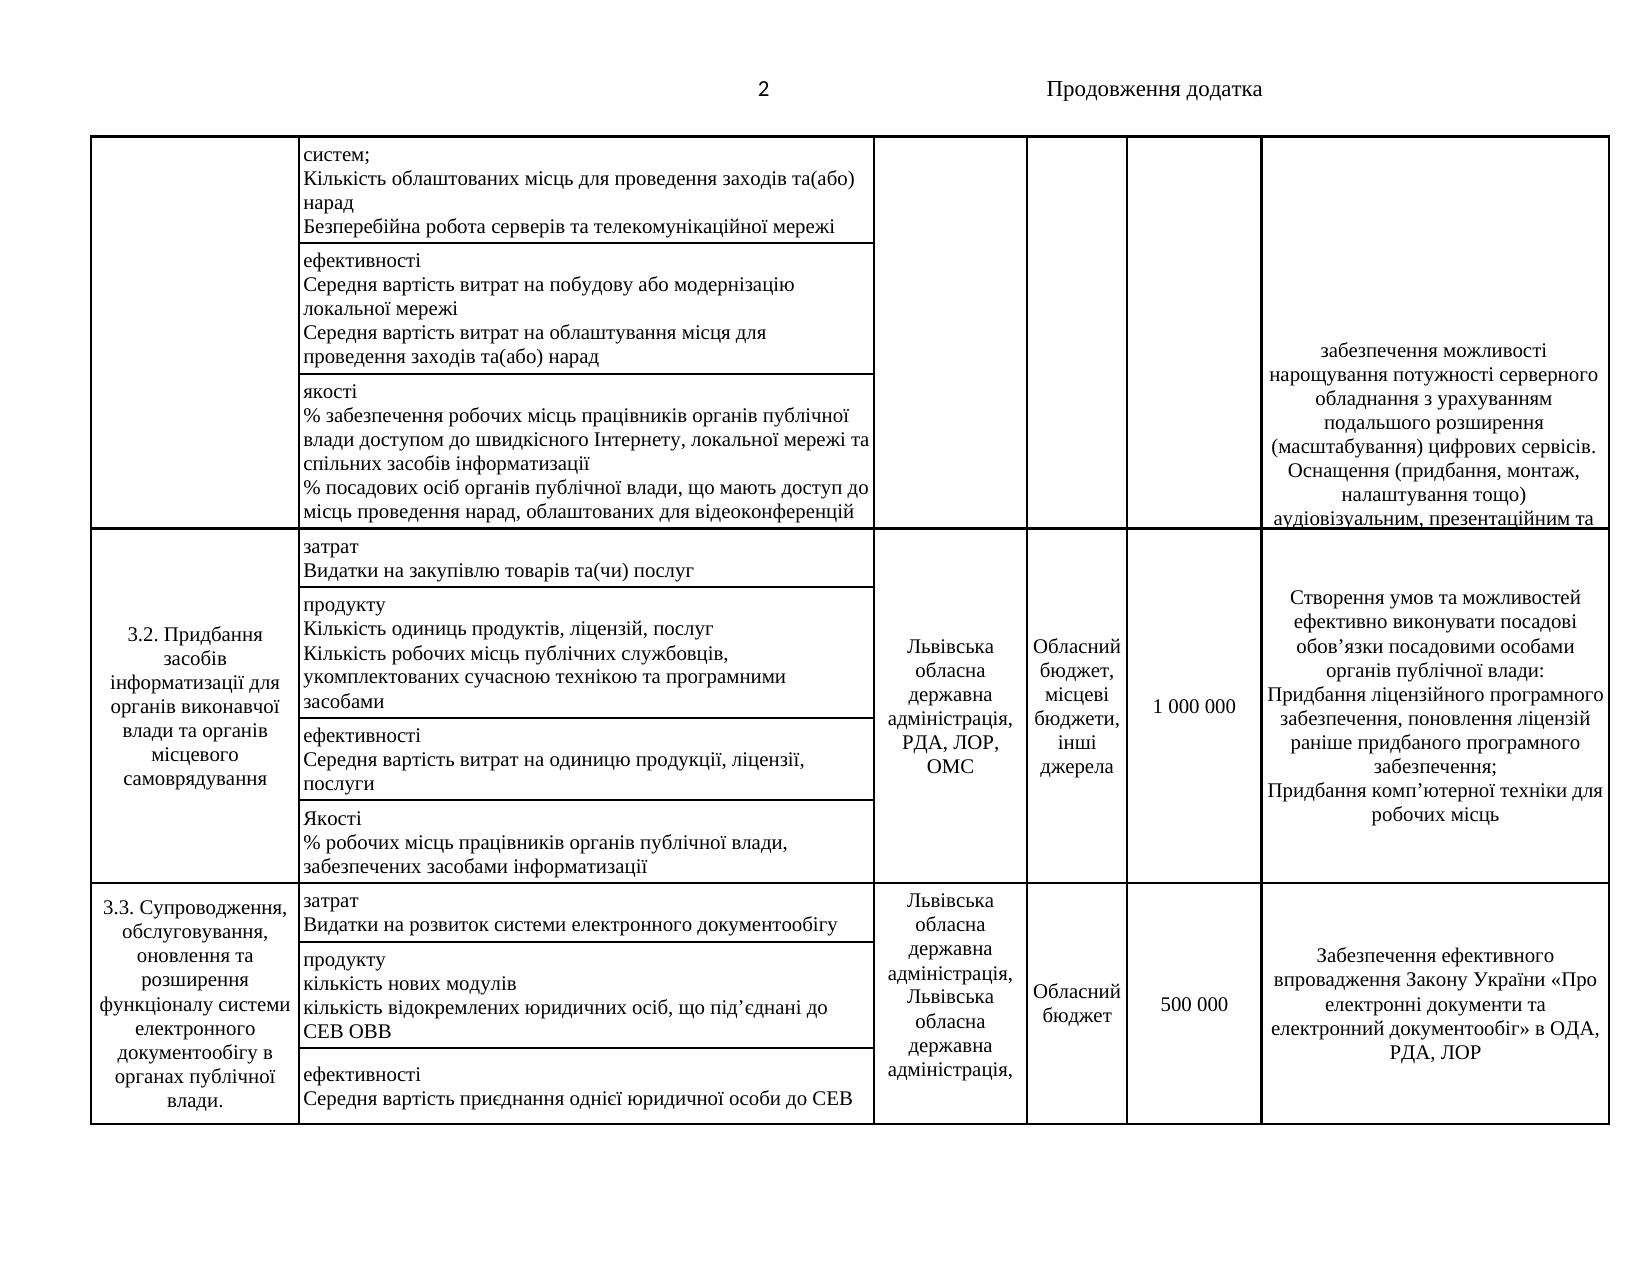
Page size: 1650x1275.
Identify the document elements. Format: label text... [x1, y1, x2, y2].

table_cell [300, 1049, 873, 1123]
table_cell Якості % робочих місць працівників органів публічної влади, забезпечених засобами інформатизації [300, 801, 873, 882]
table_cell якості % забезпечення робочих місць працівників органів публічної влади доступом до швидкісного Інтернету, локальної мережі та спільних засобів інформатизації % посадових осіб органів публічної влади, що мають доступ до місць проведення нарад, облаштованих для відеоконференцій [300, 375, 873, 527]
table_cell ефективності Середня вартість витрат на побудову або модернізацію локальної мережі Середня вартість витрат на облаштування місця для проведення заходів та(або) нарад [300, 244, 873, 373]
table_cell затрат Видатки на закупівлю товарів та(чи) послуг [300, 530, 873, 586]
table_cell ефективності Середня вартість витрат на одиницю продукції, ліцензії, послуги [300, 719, 873, 799]
table_cell Львівська обласна державна адміністрація, РДА, ЛОР, ОМС [875, 530, 1026, 882]
table_cell 1 000 000 [1128, 530, 1260, 882]
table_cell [300, 138, 873, 242]
table_cell 500 000 [1128, 884, 1260, 1123]
table_cell Створення умов та можливостей ефективно виконувати посадові обов’язки посадовими особами органів публічної влади: Придбання ліцензійного програмного забезпечення, поновлення ліцензій раніше придбаного програмного забезпечення; Придбання комп’ютерної техніки для робочих місць [1263, 530, 1608, 882]
table_cell 3.2. Придбання засобів інформатизації для органів виконавчої влади та органів місцевого самоврядування [92, 530, 298, 882]
table_cell Обласний бюджет [1028, 884, 1126, 1123]
table_cell затрат Видатки на розвиток системи електронного документообігу [300, 884, 873, 941]
table_cell продукту Кількість одиниць продуктів, ліцензій, послуг Кількість робочих місць публічних службовців, укомплектованих сучасною технікою та програмними засобами [300, 588, 873, 717]
table_cell Забезпечення ефективного впровадження Закону України «Про електронні документи та електронний документообіг» в ОДА, РДА, ЛОР [1263, 884, 1608, 1123]
table_cell 3.3. Супроводження, обслуговування, оновлення та розширення функціоналу системи електронного документообігу в органах публічної влади. [92, 884, 298, 1123]
table_cell продукту кількість нових модулів кількість відокремлених юридичних осіб, що під’єднані до СЕВ ОВВ [300, 943, 873, 1047]
table_cell Обласний бюджет, місцеві бюджети, інші джерела [1028, 530, 1126, 882]
table_cell Львівська обласна державна адміністрація, Львівська обласна державна адміністрація, [875, 884, 1026, 1123]
